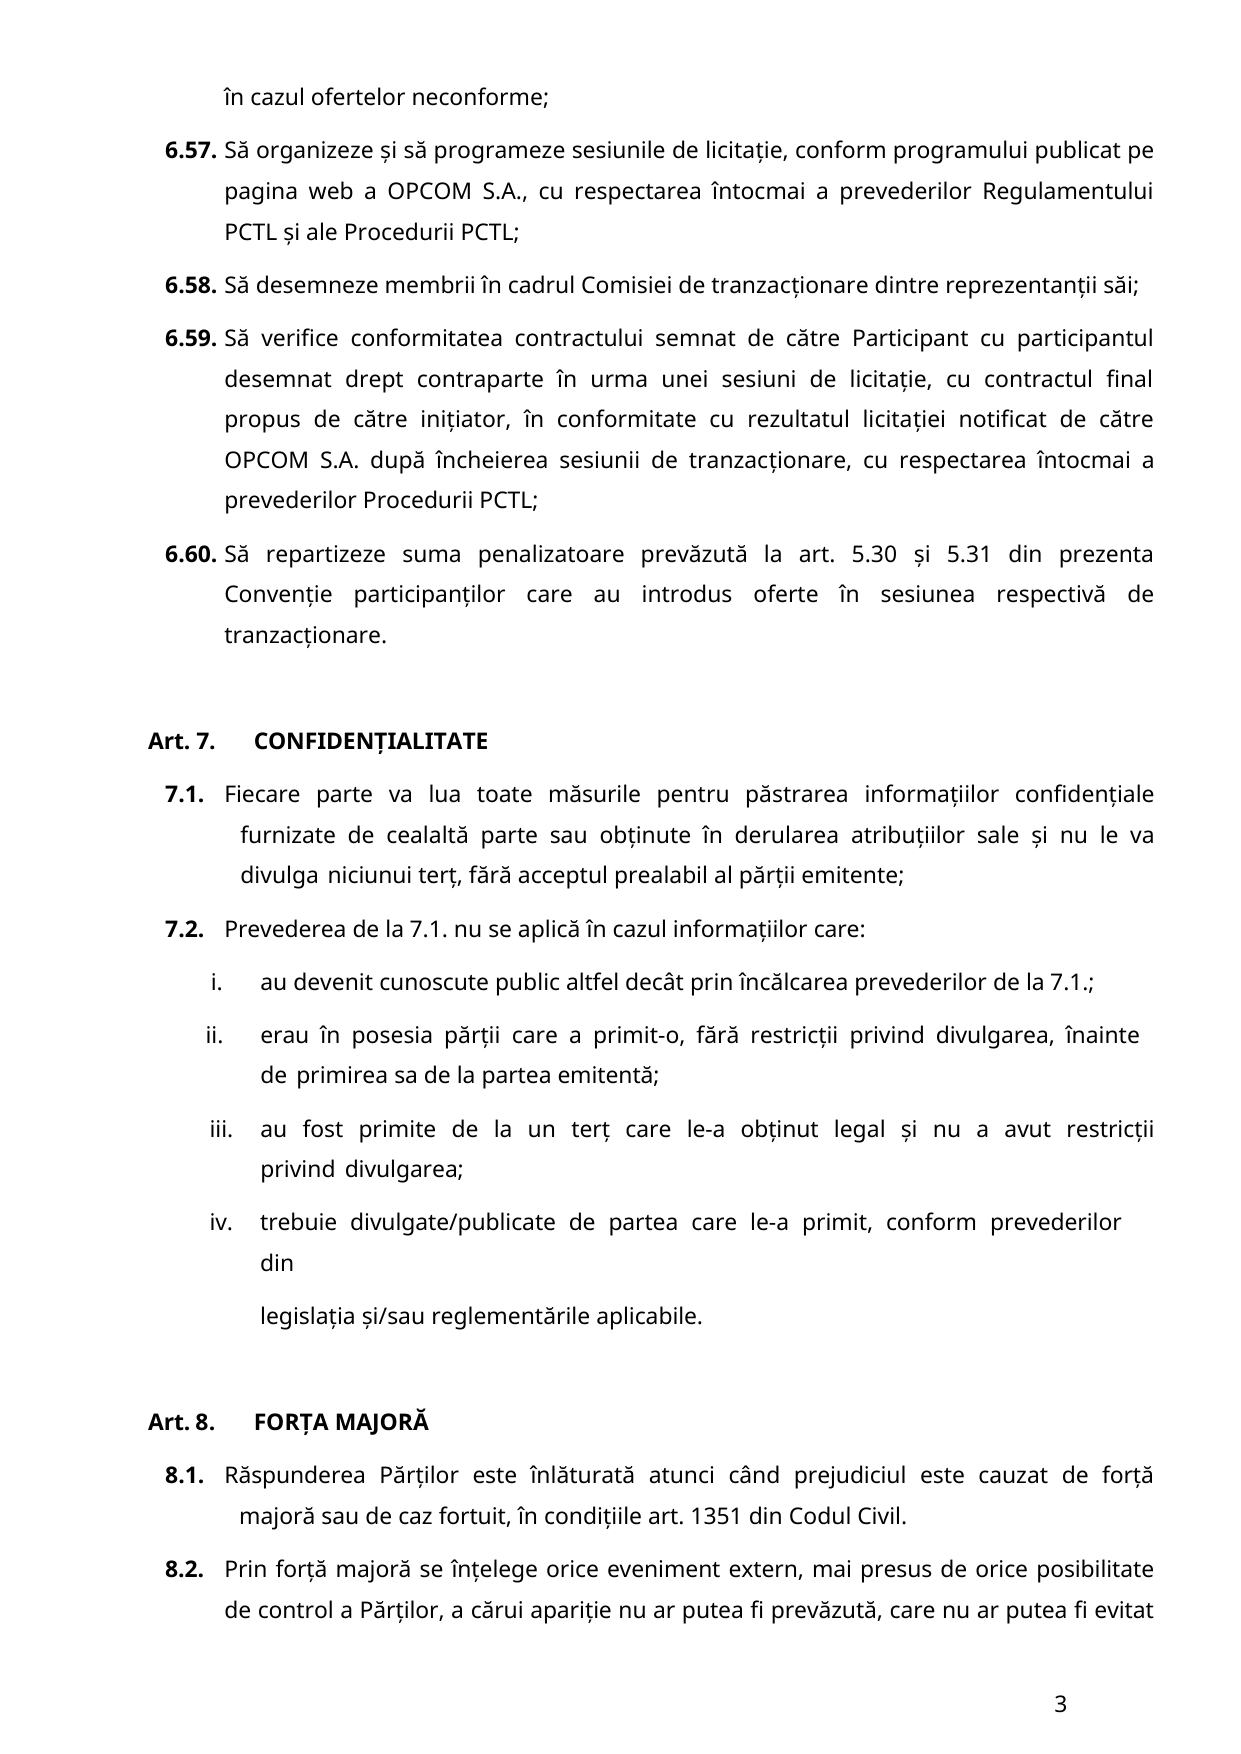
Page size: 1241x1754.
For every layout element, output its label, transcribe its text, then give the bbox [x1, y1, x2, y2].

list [165, 81, 1155, 112]
text legislaţia şi/sau reglementările aplicabile. [260, 1300, 1166, 1331]
list Să repartizeze suma penalizatoare prevăzută la art. 5.30 și 5.31 din prezenta Convenție participanţilor care au introdus oferte în sesiunea respectivă de tranzacţionare. [165, 537, 1155, 650]
list au fost primite de la un terţ care le-a obţinut legal şi nu a avut restricţii privind divulgarea; [209, 1112, 1155, 1184]
list Răspunderea Părților este înlăturată atunci când prejudiciul este cauzat de forță majoră sau de caz fortuit, în condițiile art. 1351 din Codul Civil. [165, 1459, 1154, 1531]
list au devenit cunoscute public altfel decât prin încălcarea prevederilor de la 7.1.; [211, 966, 1166, 997]
list Să desemneze membrii în cadrul Comisiei de tranzacționare dintre reprezentanţii săi; [165, 269, 1155, 300]
list erau în posesia părţii care a primit-o, fără restricţii privind divulgarea, înainte de primirea sa de la partea emitentă; [205, 1019, 1155, 1091]
subtitle Art. 7. CONFIDENȚIALITATE [148, 725, 1166, 756]
list Prevederea de la 7.1. nu se aplică în cazul informaţiilor care: [165, 912, 1154, 944]
list Să verifice conformitatea contractului semnat de către Participant cu participantul desemnat drept contraparte în urma unei sesiuni de licitaţie, cu contractul final propus de către inițiator, în conformitate cu rezultatul licitației notificat de către OPCOM S.A. după încheierea sesiunii de tranzacționare, cu respectarea întocmai a prevederilor Procedurii PCTL; [165, 322, 1155, 516]
list Să organizeze și să programeze sesiunile de licitație, conform programului publicat pe pagina web a OPCOM S.A., cu respectarea întocmai a prevederilor Regulamentului PCTL și ale Procedurii PCTL; [165, 134, 1155, 247]
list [165, 1553, 1154, 1625]
list Fiecare parte va lua toate măsurile pentru păstrarea informaţiilor confidenţiale furnizate de cealaltă parte sau obținute în derularea atribuțiilor sale şi nu le va divulga niciunui terţ, fără acceptul prealabil al părţii emitente; [165, 778, 1154, 891]
subtitle Art. 8. FORŢA MAJORĂ [148, 1406, 1166, 1437]
list trebuie divulgate/publicate de partea care le-a primit, conform prevederilor din [209, 1206, 1166, 1278]
